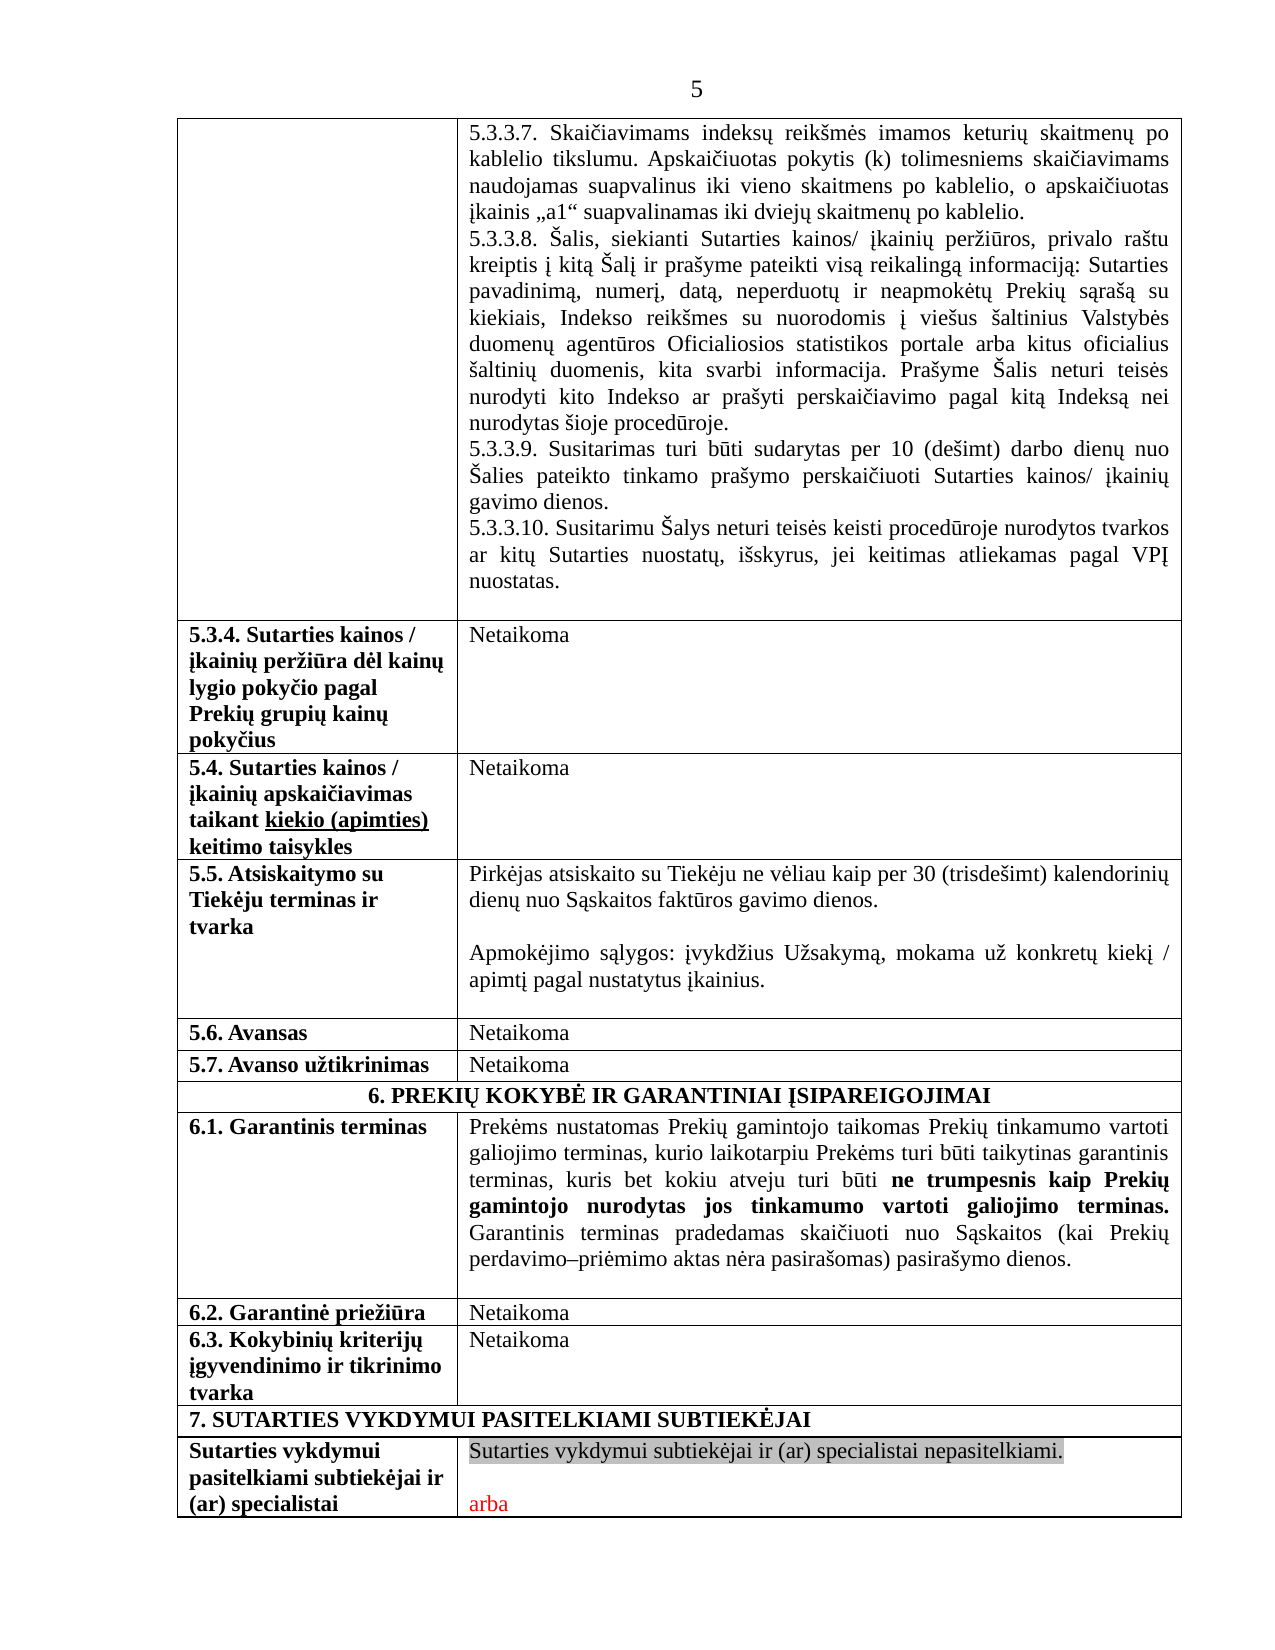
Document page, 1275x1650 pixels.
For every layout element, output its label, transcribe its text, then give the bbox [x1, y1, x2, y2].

table_cell 5.5. Atsiskaitymo su Tiekėju terminas ir tvarka [178, 860, 457, 1018]
table_cell Netaikoma [458, 1326, 1181, 1405]
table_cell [458, 1438, 1181, 1516]
table_cell Netaikoma [458, 1051, 1181, 1081]
table_cell 5.7. Avanso užtikrinimas [178, 1051, 457, 1081]
table_cell 5.4. Sutarties kainos / įkainių apskaičiavimas taikant kiekio (apimties) keitimo taisykles [178, 754, 457, 859]
table_cell Netaikoma [458, 621, 1181, 753]
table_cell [178, 1438, 457, 1516]
table_cell Netaikoma [458, 1019, 1181, 1049]
table_cell 5.6. Avansas [178, 1019, 457, 1049]
table_cell Netaikoma [458, 754, 1181, 859]
table_cell 6. PREKIŲ KOKYBĖ IR GARANTINIAI ĮSIPAREIGOJIMAI [178, 1082, 1181, 1112]
table_cell Prekėms nustatomas Prekių gamintojo taikomas Prekių tinkamumo vartoti galiojimo terminas, kurio laikotarpiu Prekėms turi būti taikytinas garantinis terminas, kuris bet kokiu atveju turi būti ne trumpesnis kaip Prekių gamintojo nurodytas jos tinkamumo vartoti galiojimo terminas. Garantinis terminas pradedamas skaičiuoti nuo Sąskaitos (kai Prekių perdavimo–priėmimo aktas nėra pasirašomas) pasirašymo dienos. [458, 1113, 1181, 1298]
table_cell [458, 119, 1181, 620]
table_cell 6.2. Garantinė priežiūra [178, 1299, 457, 1325]
table_cell 6.1. Garantinis terminas [178, 1113, 457, 1298]
table_cell Pirkėjas atsiskaito su Tiekėju ne vėliau kaip per 30 (trisdešimt) kalendorinių dienų nuo Sąskaitos faktūros gavimo dienos. Apmokėjimo sąlygos: įvykdžius Užsakymą, mokama už konkretų kiekį / apimtį pagal nustatytus įkainius. [458, 860, 1181, 1018]
table_cell Netaikoma [458, 1299, 1181, 1325]
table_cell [178, 119, 457, 620]
table_cell 6.3. Kokybinių kriterijų įgyvendinimo ir tikrinimo tvarka [178, 1326, 457, 1405]
table_cell 5.3.4. Sutarties kainos / įkainių peržiūra dėl kainų lygio pokyčio pagal Prekių grupių kainų pokyčius [178, 621, 457, 753]
table_cell 7. SUTARTIES VYKDYMUI PASITELKIAMI SUBTIEKĖJAI [178, 1406, 1181, 1436]
